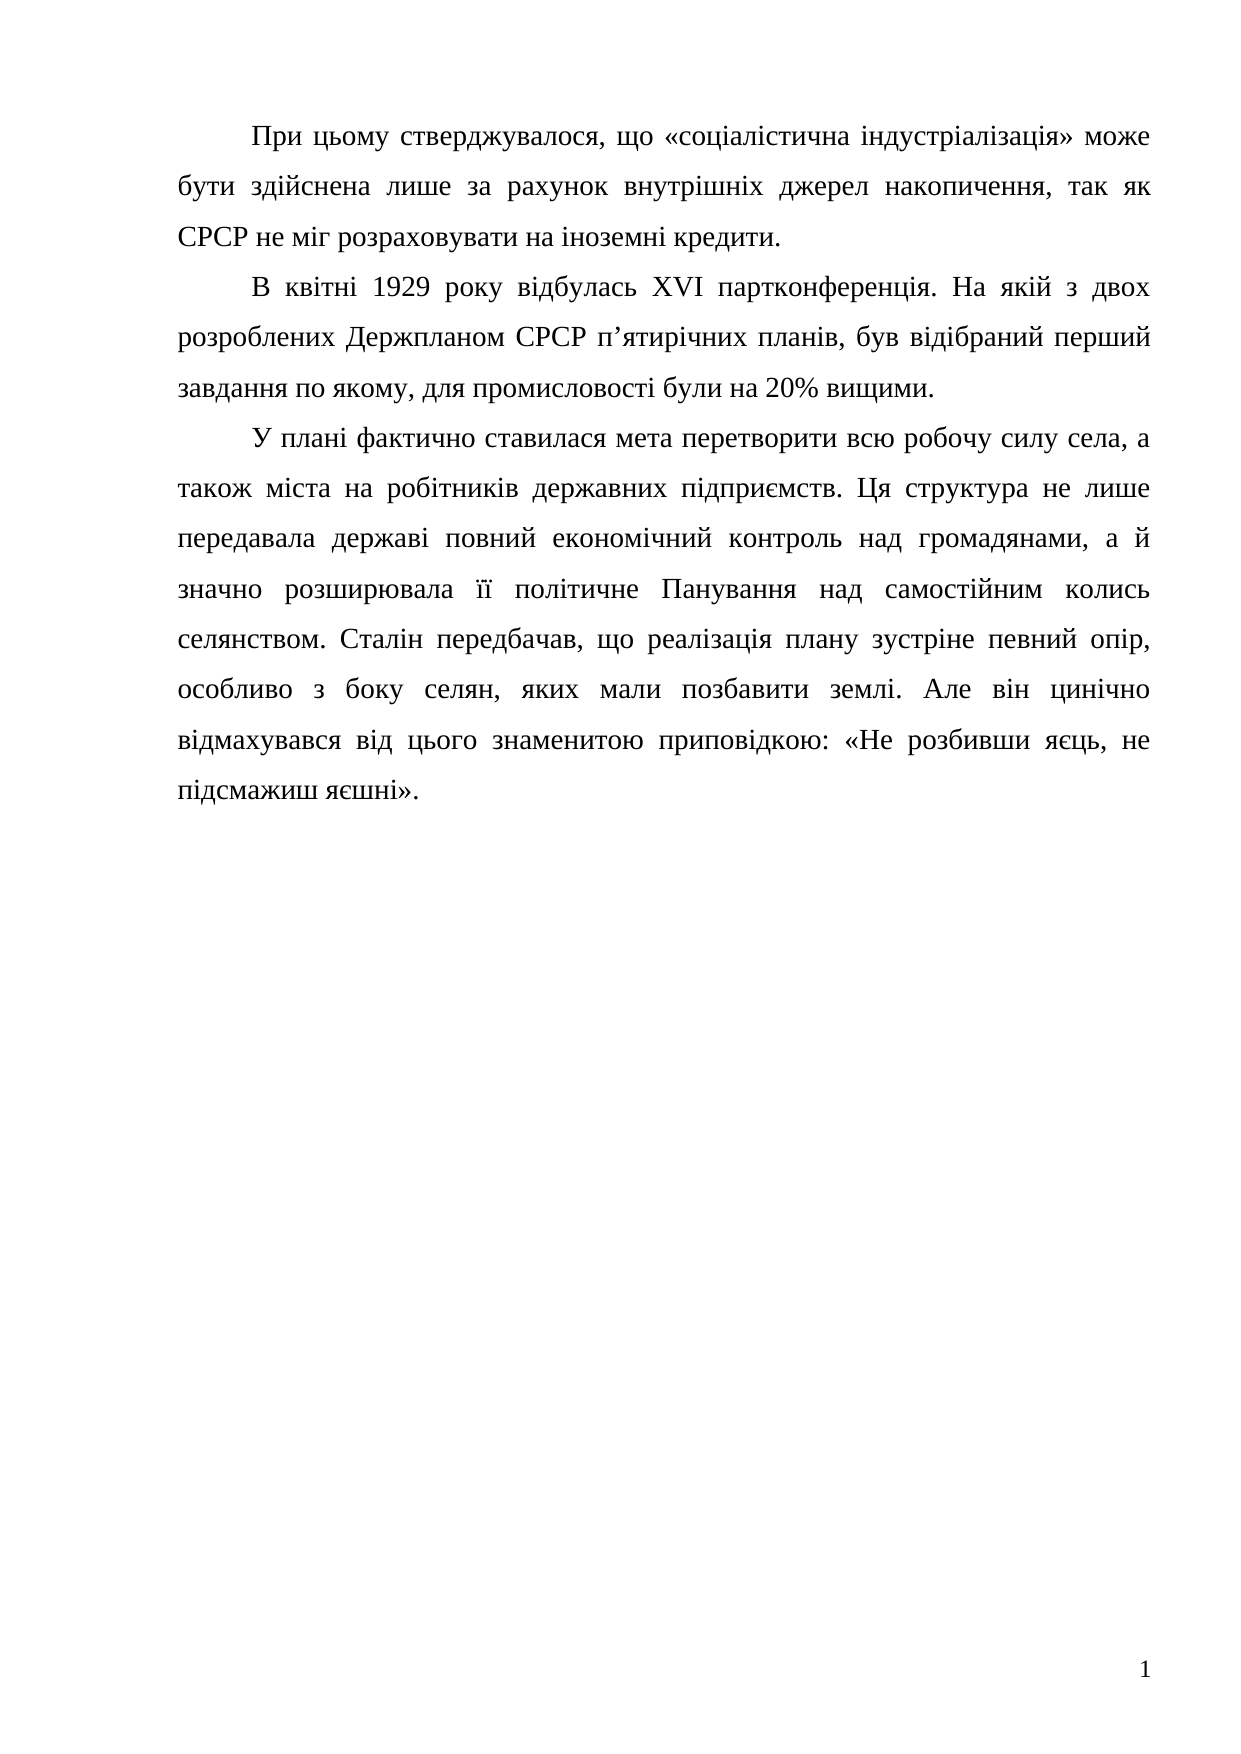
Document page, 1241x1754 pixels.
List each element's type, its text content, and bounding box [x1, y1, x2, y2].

text В квітні 1929 року відбулась XVI партконференція. На якій з двох розроблених Держпланом СРСР п’ятирічних планів, був відібраний перший завдання по якому, для промисловості були на 20% вищими. [177, 269, 1152, 403]
text У плані фактично ставилася мета перетворити всю робочу силу села, а також міста на робітників державних підприємств. Ця структура не лише передавала державі повний економічний контроль над громадянами, а й значно розширювала її політичне Панування над самостійним колись селянством. Сталін передбачав, що реалізація плану зустріне певний опір, особливо з боку селян, яких мали позбавити землі. Але він цинічно відмахувався від цього знаменитою приповідкою: «Не розбивши яєць, не підсмажиш яєшні». [177, 420, 1152, 806]
text При цьому стверджувалося, що «соціалістична індустріалізація» може бути здійснена лише за рахунок внутрішніх джерел накопичення, так як СРСР не міг розраховувати на іноземні кредити. [177, 118, 1152, 252]
